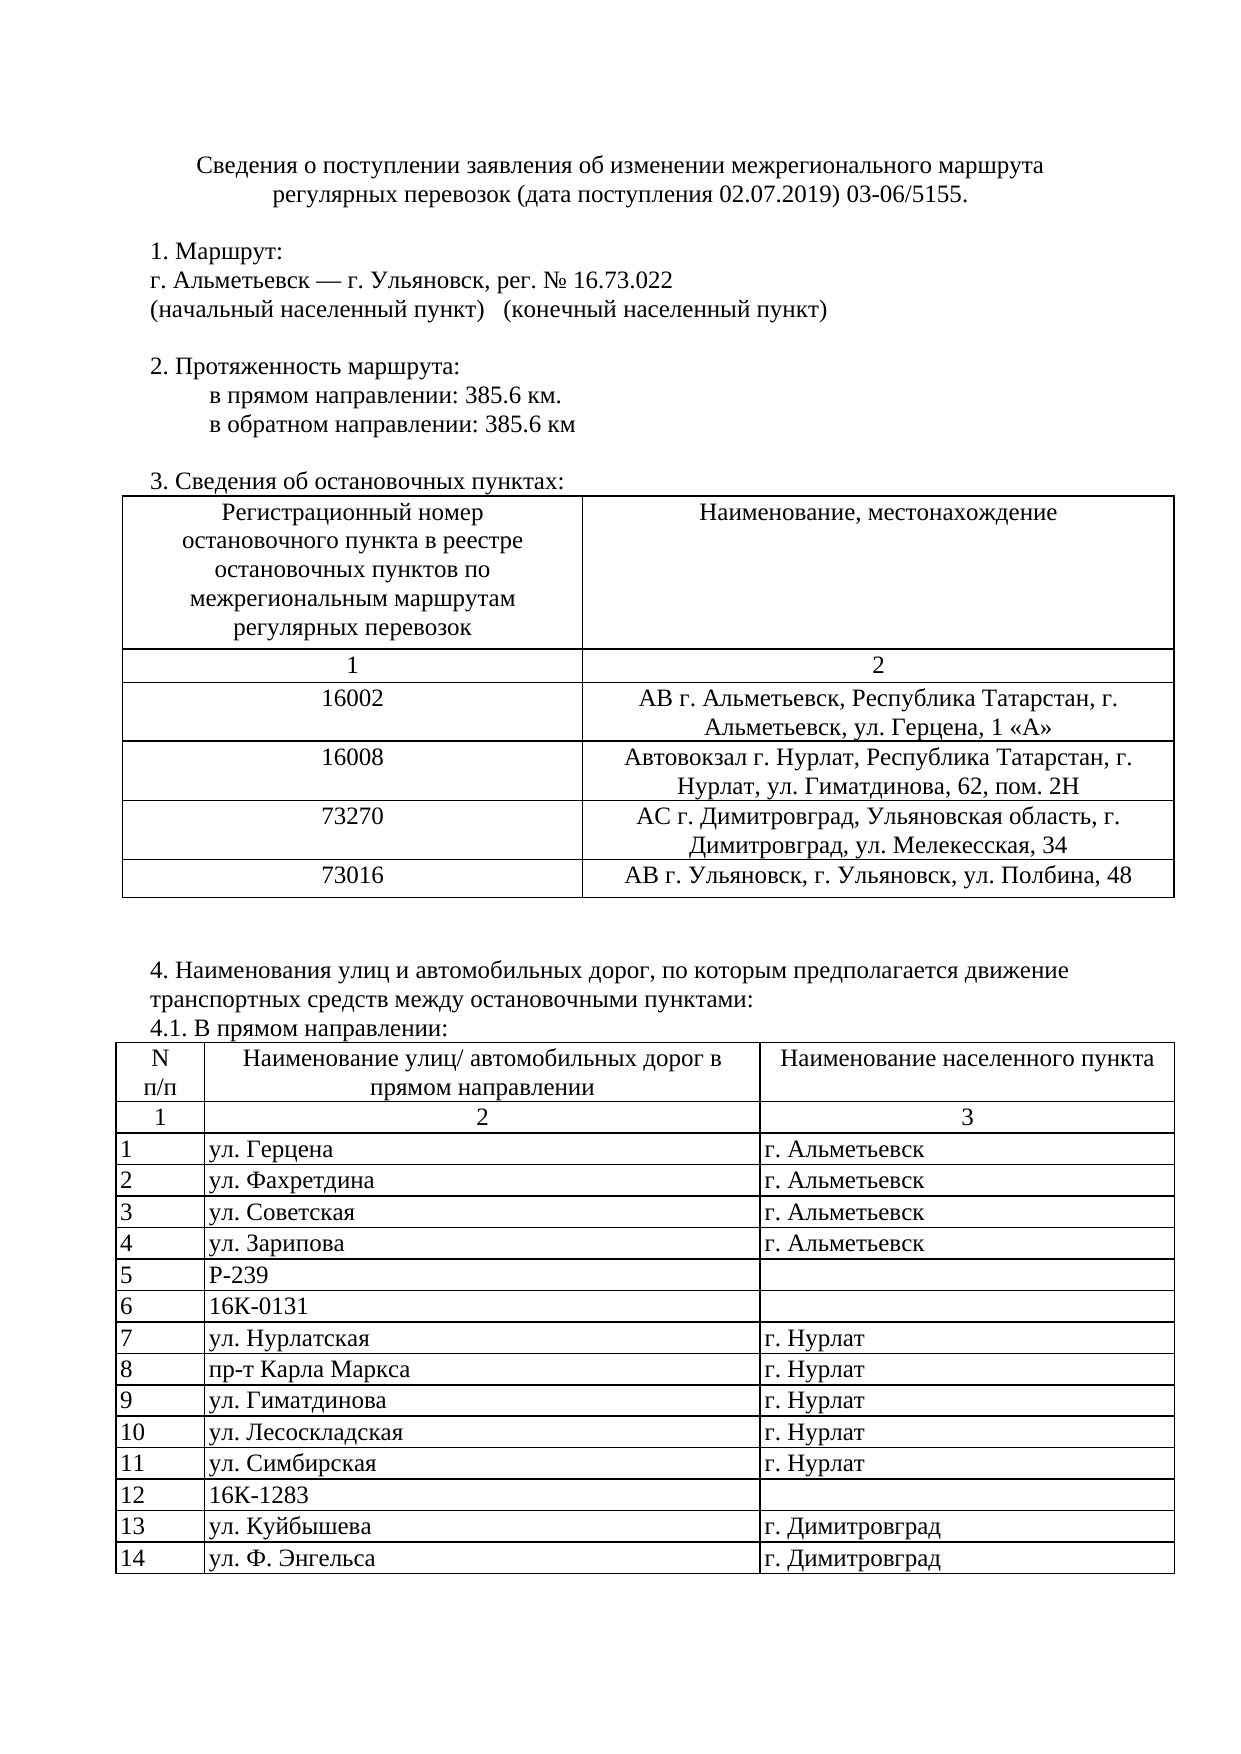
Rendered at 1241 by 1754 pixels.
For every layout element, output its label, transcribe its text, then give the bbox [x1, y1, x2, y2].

table_cell ул. Советская [205, 1197, 759, 1227]
table_cell 12 [117, 1480, 204, 1510]
table_cell 13 [117, 1511, 204, 1541]
text (начальный населенный пункт) (конечный населенный пункт) [150, 294, 1090, 322]
table_cell 11 [117, 1448, 204, 1478]
table_cell 16002 [123, 683, 582, 740]
table_cell г. Нурлат [761, 1354, 1174, 1384]
table_cell 3 [117, 1197, 204, 1227]
table_cell 16К-0131 [205, 1291, 759, 1321]
table_header Наименование населенного пункта [761, 1043, 1174, 1101]
table_header Наименование улиц/ автомобильных дорог в прямом направлении [205, 1043, 759, 1101]
table_cell 2 [205, 1102, 759, 1132]
table_cell г. Нурлат [761, 1386, 1174, 1415]
table_cell АВ г. Ульяновск, г. Ульяновск, ул. Полбина, 48 [583, 860, 1173, 896]
text 2. Протяженность маршрута: [150, 351, 1090, 380]
table_cell 4 [117, 1228, 204, 1258]
table_header Наименование, местонахождение [583, 497, 1173, 648]
table_cell АС г. Димитровград, Ульяновская область, г. Димитровград, ул. Мелекесская, 34 [583, 801, 1173, 858]
table_cell [761, 1291, 1174, 1321]
table_cell 2 [583, 650, 1173, 681]
table_cell АВ г. Альметьевск, Республика Татарстан, г. Альметьевск, ул. Герцена, 1 «А» [583, 683, 1173, 740]
text 3. Сведения об остановочных пунктах: [150, 466, 1090, 495]
table_cell 5 [117, 1260, 204, 1289]
table_cell г. Нурлат [761, 1323, 1174, 1352]
table_cell ул. Нурлатская [205, 1323, 759, 1352]
text г. Альметьевск — г. Ульяновск, рег. № 16.73.022 [150, 265, 1090, 294]
table_cell 16К-1283 [205, 1480, 759, 1510]
text в прямом направлении: 385.6 км. [150, 380, 1090, 409]
text 4.1. В прямом направлении: [150, 1013, 1090, 1042]
table_cell ул. Куйбышева [205, 1511, 759, 1541]
table_cell г. Альметьевск [761, 1165, 1174, 1195]
table_cell 1 [117, 1134, 204, 1164]
table_cell г. Нурлат [761, 1448, 1174, 1478]
table_cell г. Альметьевск [761, 1197, 1174, 1227]
table_cell ул. Гиматдинова [205, 1386, 759, 1415]
text Сведения о поступлении заявления об изменении межрегионального маршрута регулярных перевозок (дата поступления 02.07.2019) 03-06/5155. [150, 150, 1090, 207]
table_header N п/п [117, 1043, 204, 1101]
table_cell пр-т Карла Маркса [205, 1354, 759, 1384]
table_cell г. Димитровград [761, 1511, 1174, 1541]
table_cell 16008 [123, 742, 582, 799]
text в обратном направлении: 385.6 км [150, 409, 1090, 437]
table_cell 73016 [123, 860, 582, 896]
table_header Регистрационный номер остановочного пункта в реестре остановочных пунктов по межрегиональным маршрутам регулярных перевозок [123, 497, 582, 648]
table_cell 73270 [123, 801, 582, 858]
table_cell 1 [123, 650, 582, 681]
table_cell 9 [117, 1386, 204, 1415]
table_cell Р-239 [205, 1260, 759, 1289]
table_cell 6 [117, 1291, 204, 1321]
table_cell г. Альметьевск [761, 1228, 1174, 1258]
text 4. Наименования улиц и автомобильных дорог, по которым предполагается движение транспортных средств между остановочными пунктами: [150, 956, 1090, 1013]
table_cell г. Альметьевск [761, 1134, 1174, 1164]
table_cell 2 [117, 1165, 204, 1195]
table_cell г. Димитровград [761, 1543, 1174, 1573]
table_cell 7 [117, 1323, 204, 1352]
table_cell г. Нурлат [761, 1417, 1174, 1447]
table_cell [761, 1480, 1174, 1510]
table_cell 3 [761, 1102, 1174, 1132]
table_cell ул. Зарипова [205, 1228, 759, 1258]
table_cell ул. Лесоскладская [205, 1417, 759, 1447]
table_cell 1 [117, 1102, 204, 1132]
text 1. Маршрут: [150, 236, 1090, 265]
table_cell ул. Герцена [205, 1134, 759, 1164]
table_cell 8 [117, 1354, 204, 1384]
table_cell [761, 1260, 1174, 1289]
table_cell ул. Ф. Энгельса [205, 1543, 759, 1573]
table_cell ул. Фахретдина [205, 1165, 759, 1195]
table_cell ул. Симбирская [205, 1448, 759, 1478]
table_cell 14 [117, 1543, 204, 1573]
table_cell Автовокзал г. Нурлат, Республика Татарстан, г. Нурлат, ул. Гиматдинова, 62, пом. 2Н [583, 742, 1173, 799]
table_cell 10 [117, 1417, 204, 1447]
